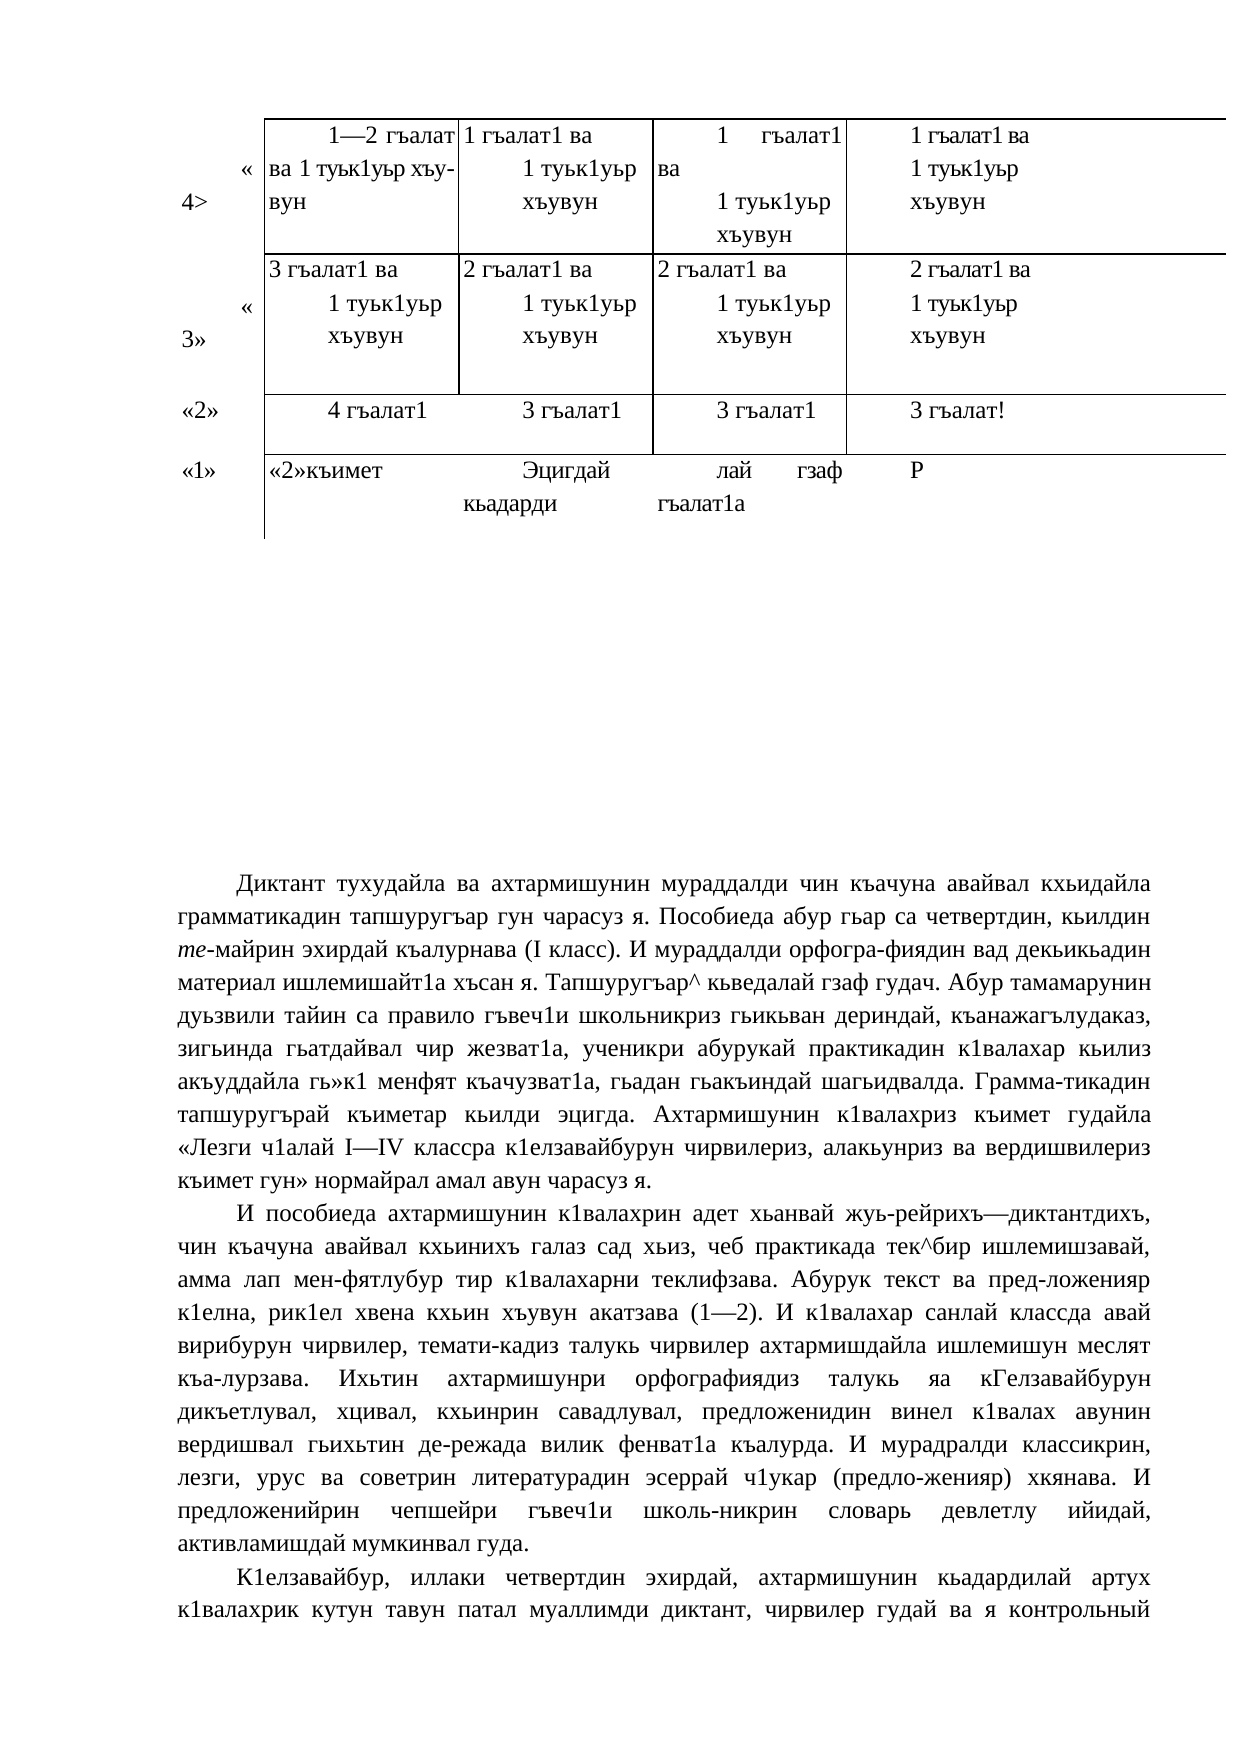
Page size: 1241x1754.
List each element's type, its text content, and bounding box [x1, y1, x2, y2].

table_cell 3 гъалат1 [654, 395, 846, 454]
table_cell 2 гъалат1 ва 1 туьк1уьр хъувун [460, 255, 652, 394]
table_cell «3» [177, 253, 264, 394]
table_cell «2»къимет [265, 455, 459, 539]
table_cell «4> [177, 118, 264, 253]
text И пособиеда ахтармишунин к1валахрин адет хьанвай жуь-рейрихъ—диктантдихъ, чин къачуна авайвал кхьинихъ галаз сад хьиз, чеб практикада тек^бир ишлемишзавай, амма лап мен-фятлубур тир к1валахарни теклифзава. Абурук текст ва пред-ложенияр к1елна, рик1ел хвена кхьин хъувун акатзава (1—2). И к1валахар санлай классда авай вирибурун чирвилер, темати-кадиз талукь чирвилер ахтармишдайла ишлемишун меслят къа-лурзава. Ихьтин ахтармишунри орфографиядиз талукь яа кГелзавайбурун дикъетлувал, хцивал, кхьинрин савадлувал, предложенидин винел к1валах авунин вердишвал гьихьтин де-режада вилик фенват1а къалурда. И мурадралди классикрин, лезги, урус ва советрин литературадин эсеррай ч1укар (предло-женияр) хкянава. И предложенийрин чепшейри гъвеч1и школь-никрин словарь девлетлу ийидай, активламишдай мумкинвал гуда. [177, 1198, 1152, 1557]
table_cell 3 гъалат1 [459, 395, 652, 454]
table_cell 2 гъалат1 ва 1 туьк1уьр хъувун [654, 255, 846, 394]
table_cell 1—2 гъалат ва 1 туьк1уьр хъувун [265, 120, 458, 253]
table_cell 1 гъалат1 ва 1 туьк1уьр хъувун [654, 120, 846, 253]
table_cell лай гзаф гъалат1а [653, 455, 847, 539]
table_cell 4 гъалат1 [265, 395, 459, 454]
table_cell 2 гъалат1 ва 1 туьк1уьр хъувун [847, 255, 1226, 394]
table_cell Эцигдай кьадарди [459, 455, 653, 539]
table_cell 3 гъалат1 ва 1 туьк1уьр хъувун [265, 255, 458, 394]
text Диктант тухудайла ва ахтармишунин мураддалди чин къачуна авайвал кхьидайла грамматикадин тапшуругъар гун чарасуз я. Пособиеда абур гьар са четвертдин, кьилдин те-майрин эхирдай къалурнава (I класс). И мураддалди орфогра-фиядин вад декьикьадин материал ишлемишайт1а хъсан я. Тапшуругъар^ кьведалай гзаф гудач. Абур тамамарунин дуьзвили тайин са правило гъвеч1и школьникриз гьикьван дериндай, къанажагълудаказ, зигьинда гьатдайвал чир жезват1а, ученикри абурукай практикадин к1валахар кьилиз акъуддайла гь»к1 менфят къачузват1а, гьадан гьакъиндай шагьидвалда. Грамма-тикадин тапшуругърай къиметар кьилди эцигда. Ахтармишунин к1валахриз къимет гудайла «Лезги ч1алай I—IV классра к1елзавайбурун чирвилериз, алакьунриз ва вердишвилериз къимет гун» нормайрал амал авун чарасуз я. [177, 868, 1152, 1194]
table_cell Р [847, 455, 1226, 539]
table_cell «2» [177, 394, 264, 454]
table_cell 1 гъалат1 ва 1 туьк1уьр хъувун [847, 120, 1226, 253]
table_cell 1 гъалат1 ва 1 туьк1уьр хъувун [459, 120, 652, 253]
table_cell «1» [177, 454, 264, 539]
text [177, 1562, 1152, 1623]
table_cell 3 гъалат! [847, 395, 1226, 454]
